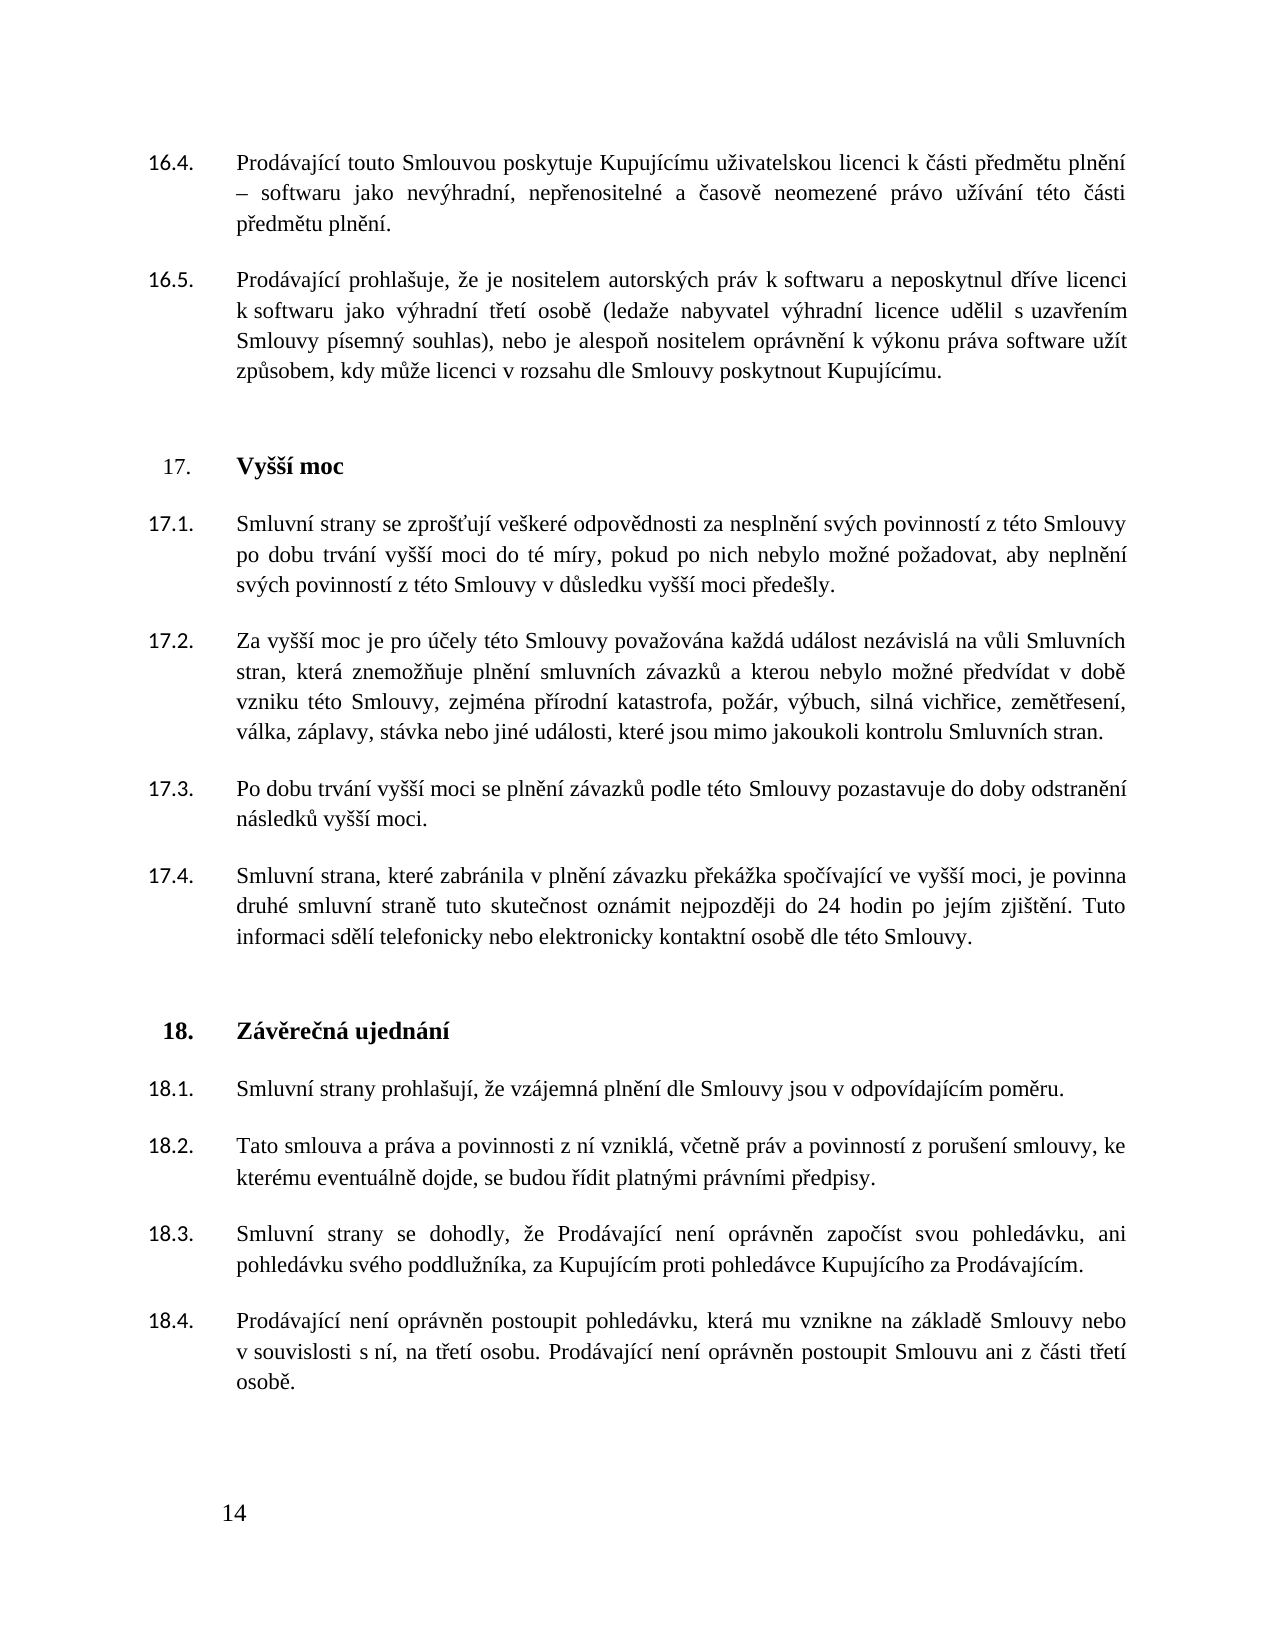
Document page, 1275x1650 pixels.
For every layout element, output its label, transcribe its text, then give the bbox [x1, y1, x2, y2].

subtitle Prodávající není oprávněn postoupit pohledávku, která mu vznikne na základě Smlouvy nebo v souvislosti s ní, na třetí osobu. Prodávající není oprávněn postoupit Smlouvu ani z části třetí osobě. [148, 1306, 1127, 1394]
subtitle Smluvní strana, které zabránila v plnění závazku překážka spočívající ve vyšší moci, je povinna druhé smluvní straně tuto skutečnost oznámit nejpozději do 24 hodin po jejím zjištění. Tuto informaci sdělí telefonicky nebo elektronicky kontaktní osobě dle této Smlouvy. [148, 861, 1127, 949]
subtitle Tato smlouva a práva a povinnosti z ní vzniklá, včetně práv a povinností z porušení smlouvy, ke kterému eventuálně dojde, se budou řídit platnými právními předpisy. [148, 1132, 1127, 1190]
subtitle Prodávající prohlašuje, že je nositelem autorských práv k softwaru a neposkytnul dříve licenci k softwaru jako výhradní třetí osobě (ledaže nabyvatel výhradní licence udělil s uzavřením Smlouvy písemný souhlas), nebo je alespoň nositelem oprávnění k výkonu práva software užít způsobem, kdy může licenci v rozsahu dle Smlouvy poskytnout Kupujícímu. [148, 265, 1127, 383]
subtitle Smluvní strany se dohodly, že Prodávající není oprávněn započíst svou pohledávku, ani pohledávku svého poddlužníka, za Kupujícím proti pohledávce Kupujícího za Prodávajícím. [148, 1219, 1127, 1277]
subtitle Za vyšší moc je pro účely této Smlouvy považována každá událost nezávislá na vůli Smluvních stran, která znemožňuje plnění smluvních závazků a kterou nebylo možné předvídat v době vzniku této Smlouvy, zejména přírodní katastrofa, požár, výbuch, silná vichřice, zemětřesení, válka, záplavy, stávka nebo jiné události, které jsou mimo jakoukoli kontrolu Smluvních stran. [148, 626, 1127, 745]
subtitle Smluvní strany se zprošťují veškeré odpovědnosti za nesplnění svých povinností z této Smlouvy po dobu trvání vyšší moci do té míry, pokud po nich nebylo možné požadovat, aby neplnění svých povinností z této Smlouvy v důsledku vyšší moci předešly. [148, 509, 1127, 597]
subtitle Závěrečná ujednání [162, 1016, 1127, 1045]
subtitle Prodávající touto Smlouvou poskytuje Kupujícímu uživatelskou licenci k části předmětu plnění – softwaru jako nevýhradní, nepřenositelné a časově neomezené právo užívání této části předmětu plnění. [148, 148, 1127, 236]
subtitle Smluvní strany prohlašují, že vzájemná plnění dle Smlouvy jsou v odpovídajícím poměru. [148, 1074, 1127, 1102]
subtitle Po dobu trvání vyšší moci se plnění závazků podle této Smlouvy pozastavuje do doby odstranění následků vyšší moci. [148, 774, 1127, 832]
subtitle Vyšší moc [162, 451, 1127, 479]
